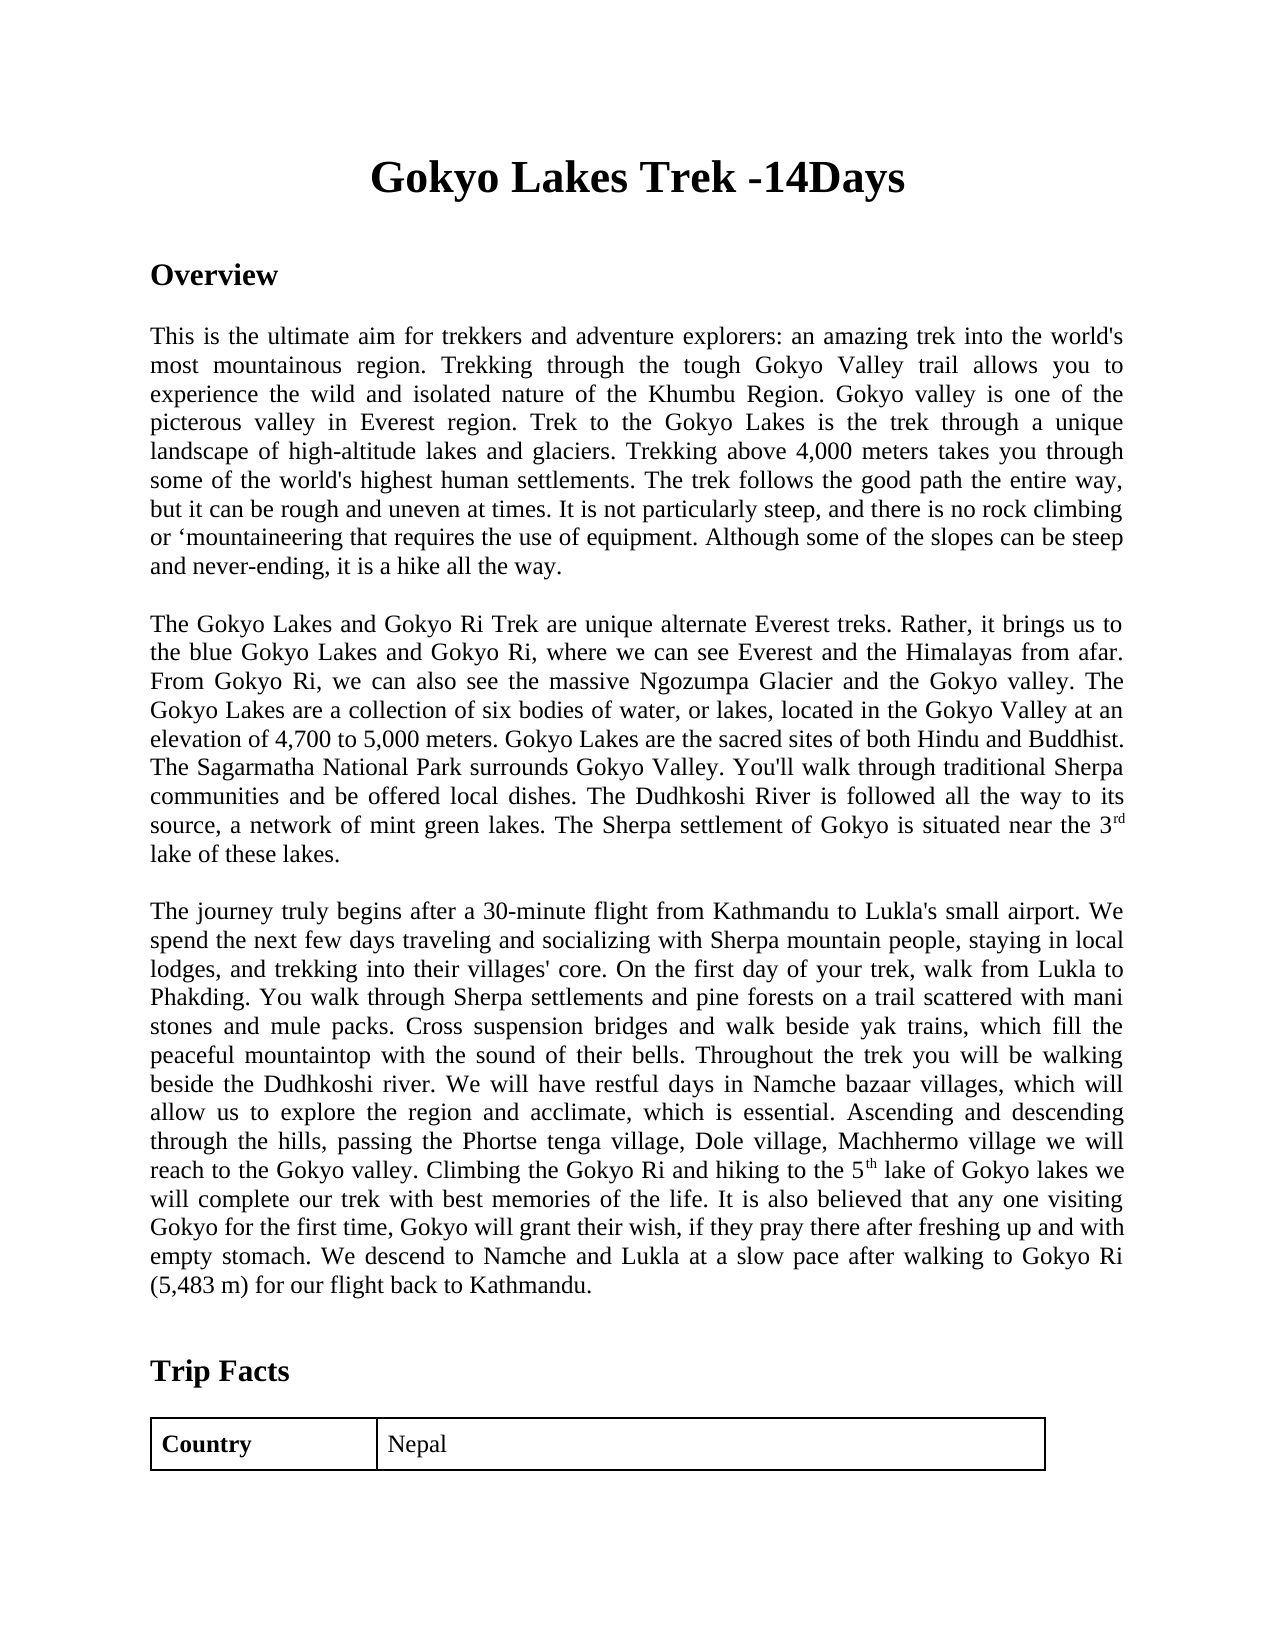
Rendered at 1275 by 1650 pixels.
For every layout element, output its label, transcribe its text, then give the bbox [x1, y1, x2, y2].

text This is the ultimate aim for trekkers and adventure explorers: an amazing trek into the world's most mountainous region. Trekking through the tough Gokyo Valley trail allows you to experience the wild and isolated nature of the Khumbu Region. Gokyo valley is one of the picterous valley in Everest region. Trek to the Gokyo Lakes is the trek through a unique landscape of high-altitude lakes and glaciers. Trekking above 4,000 meters takes you through some of the world's highest human settlements. The trek follows the good path the entire way, but it can be rough and uneven at times. It is not particularly steep, and there is no rock climbing or ‘mountaineering that requires the use of equipment. Although some of the slopes can be steep and never-ending, it is a hike all the way. [150, 321, 1125, 580]
text Gokyo Lakes Trek -14Days [150, 150, 1125, 203]
table_header Country [152, 1419, 376, 1469]
text Trip Facts [150, 1352, 1125, 1388]
text Overview [150, 256, 1125, 292]
text The journey truly begins after a 30-minute flight from Kathmandu to Lukla's small airport. We spend the next few days traveling and socializing with Sherpa mountain people, staying in local lodges, and trekking into their villages' core. On the first day of your trek, walk from Lukla to Phakding. You walk through Sherpa settlements and pine forests on a trail scattered with mani stones and mule packs. Cross suspension bridges and walk beside yak trains, which fill the peaceful mountaintop with the sound of their bells. Throughout the trek you will be walking beside the Dudhkoshi river. We will have restful days in Namche bazaar villages, which will allow us to explore the region and acclimate, which is essential. Ascending and descending through the hills, passing the Phortse tenga village, Dole village, Machhermo village we will reach to the Gokyo valley. Climbing the Gokyo Ri and hiking to the 5th lake of Gokyo lakes we will complete our trek with best memories of the life. It is also believed that any one visiting Gokyo for the first time, Gokyo will grant their wish, if they pray there after freshing up and with empty stomach. We descend to Namche and Lukla at a slow pace after walking to Gokyo Ri (5,483 m) for our flight back to Kathmandu. [150, 896, 1125, 1299]
text The Gokyo Lakes and Gokyo Ri Trek are unique alternate Everest treks. Rather, it brings us to the blue Gokyo Lakes and Gokyo Ri, where we can see Everest and the Himalayas from afar. From Gokyo Ri, we can also see the massive Ngozumpa Glacier and the Gokyo valley. The Gokyo Lakes are a collection of six bodies of water, or lakes, located in the Gokyo Valley at an elevation of 4,700 to 5,000 meters. Gokyo Lakes are the sacred sites of both Hindu and Buddhist. The Sagarmatha National Park surrounds Gokyo Valley. You'll walk through traditional Sherpa communities and be offered local dishes. The Dudhkoshi River is followed all the way to its source, a network of mint green lakes. The Sherpa settlement of Gokyo is situated near the 3rd lake of these lakes. [150, 609, 1125, 867]
table_header Nepal [378, 1419, 1044, 1469]
